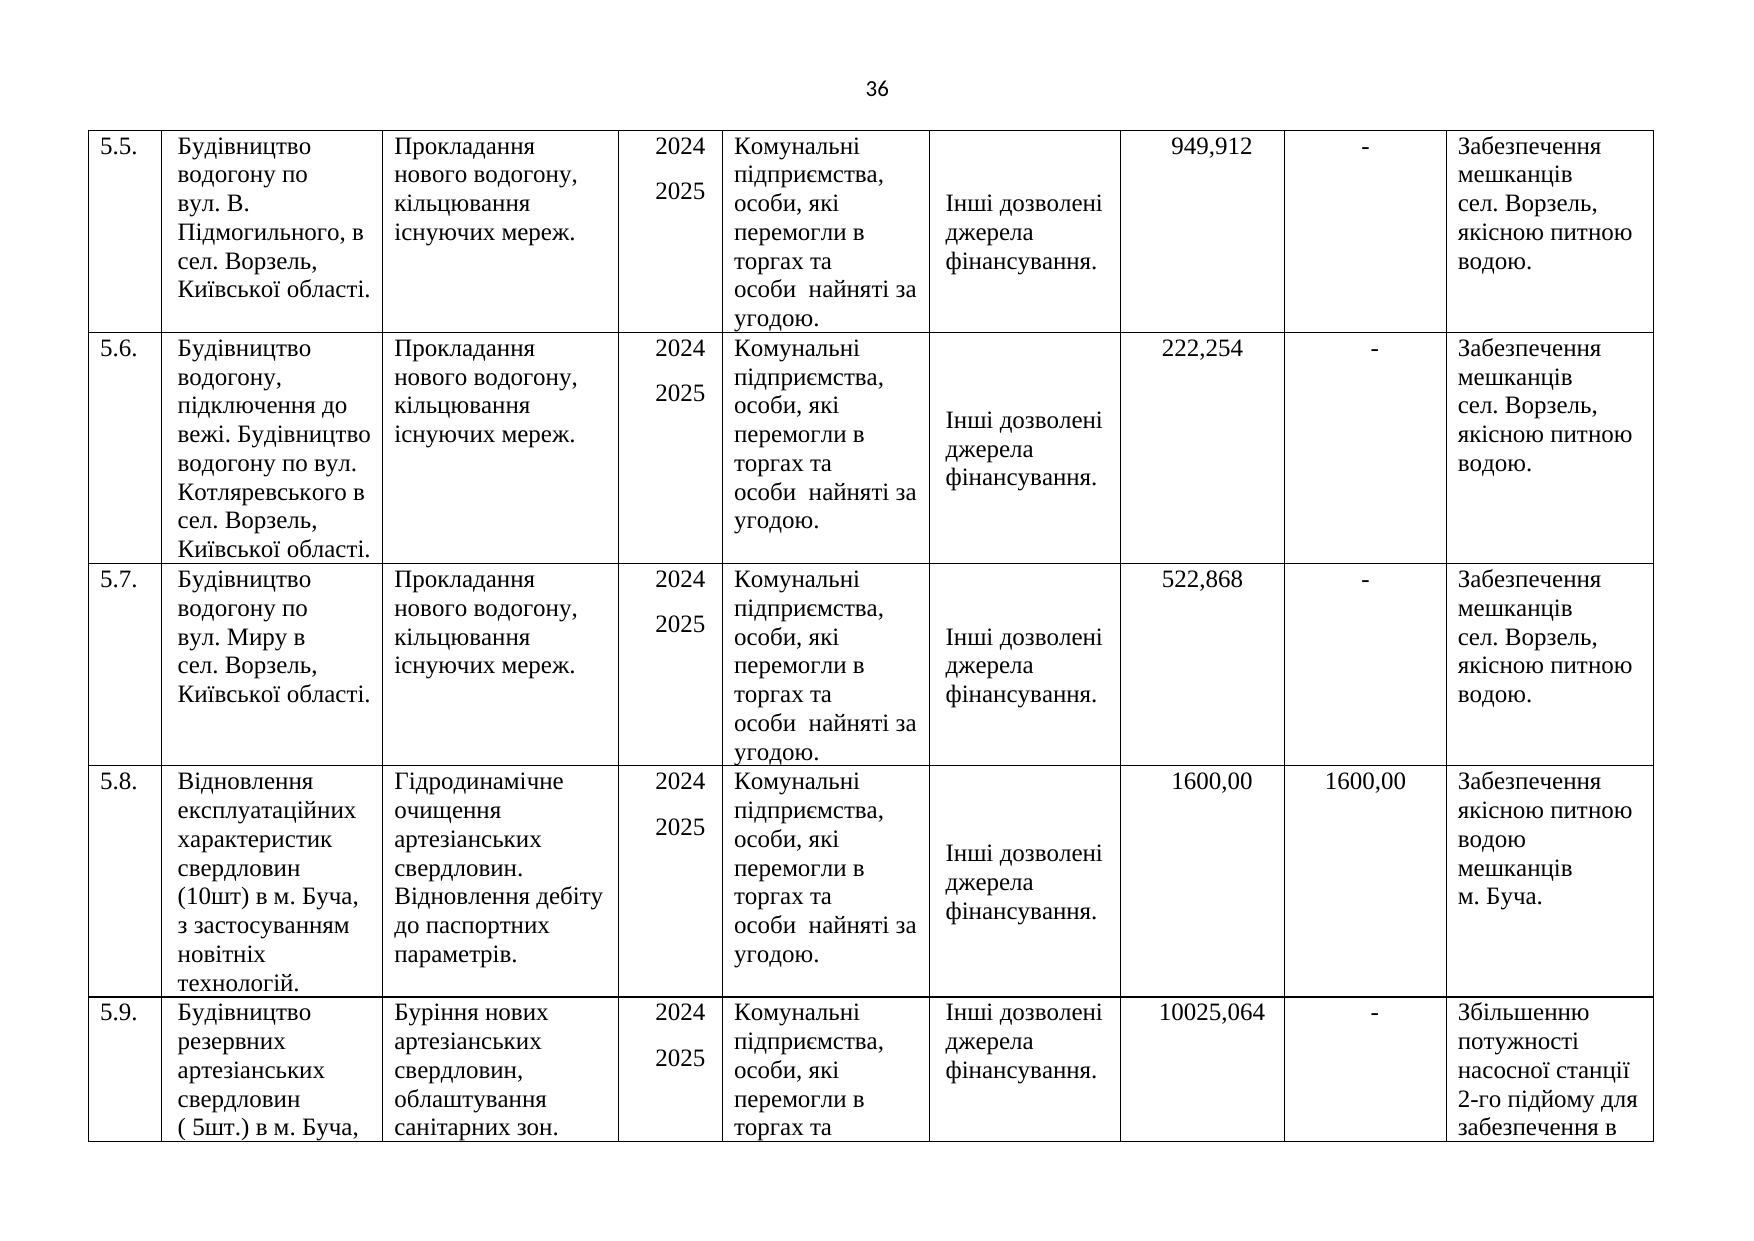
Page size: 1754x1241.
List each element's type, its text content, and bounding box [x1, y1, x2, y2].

table_cell Комунальні підприємства, особи, які перемогли в торгах та особи найняті за угодою. [723, 766, 929, 996]
table_cell - [1285, 131, 1446, 332]
table_cell Забезпечення мешканців сел. Ворзель, якісною питною водою. [1447, 333, 1653, 563]
table_cell - [1285, 564, 1446, 765]
table_cell Гідродинамічне очищення артезіанських свердловин. Відновлення дебіту до паспортних параметрів. [383, 766, 618, 996]
table_cell Будівництво водогону по вул. В. Підмогильного, в сел. Ворзель, Київської області. [162, 131, 382, 332]
table_cell Інші дозволені джерела фінансування. [930, 333, 1120, 563]
table_cell 949,912 [1121, 131, 1284, 332]
table_cell 10025,064 [1121, 998, 1284, 1141]
table_cell 2024 2025 [619, 333, 722, 563]
table_cell 5.9. [89, 998, 161, 1141]
table_cell 5.7. [89, 564, 161, 765]
table_cell Прокладання нового водогону, кільцювання існуючих мереж. [383, 333, 618, 563]
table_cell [723, 998, 929, 1141]
table_cell 5.5. [89, 131, 161, 332]
table_cell Комунальні підприємства, особи, які перемогли в торгах та особи найняті за угодою. [723, 564, 929, 765]
table_cell - [1285, 998, 1446, 1141]
table_cell - [1285, 333, 1446, 563]
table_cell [930, 998, 1120, 1141]
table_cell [930, 131, 1120, 332]
table_cell 522,868 [1121, 564, 1284, 765]
table_cell Прокладання нового водогону, кільцювання існуючих мереж. [383, 564, 618, 765]
table_cell Прокладання нового водогону, кільцювання існуючих мереж. [383, 131, 618, 332]
table_cell 222,254 [1121, 333, 1284, 563]
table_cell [1447, 998, 1653, 1141]
table_cell Будівництво водогону, підключення до вежі. Будівництво водогону по вул. Котляревського в сел. Ворзель, Київської області. [162, 333, 382, 563]
table_cell 1600,00 [1285, 766, 1446, 996]
table_cell Відновлення експлуатаційних характеристик свердловин (10шт) в м. Буча, з застосуванням новітніх технологій. [162, 766, 382, 996]
table_cell 1600,00 [1121, 766, 1284, 996]
table_cell 2024 2025 [619, 564, 722, 765]
table_cell 2024 2025 [619, 998, 722, 1141]
table_cell Інші дозволені джерела фінансування. [930, 564, 1120, 765]
table_cell Забезпечення мешканців сел. Ворзель, якісною питною водою. [1447, 131, 1653, 332]
table_cell Забезпечення мешканців сел. Ворзель, якісною питною водою. [1447, 564, 1653, 765]
table_cell Будівництво водогону по вул. Миру в сел. Ворзель, Київської області. [162, 564, 382, 765]
table_cell Комунальні підприємства, особи, які перемогли в торгах та особи найняті за угодою. [723, 333, 929, 563]
table_cell Забезпечення якісною питною водою мешканців м. Буча. [1447, 766, 1653, 996]
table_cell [162, 998, 382, 1141]
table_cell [723, 131, 929, 332]
table_cell 2024 2025 [619, 131, 722, 332]
table_cell Інші дозволені джерела фінансування. [930, 766, 1120, 996]
table_cell 5.8. [89, 766, 161, 996]
table_cell 5.6. [89, 333, 161, 563]
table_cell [383, 998, 618, 1141]
table_cell 2024 2025 [619, 766, 722, 996]
